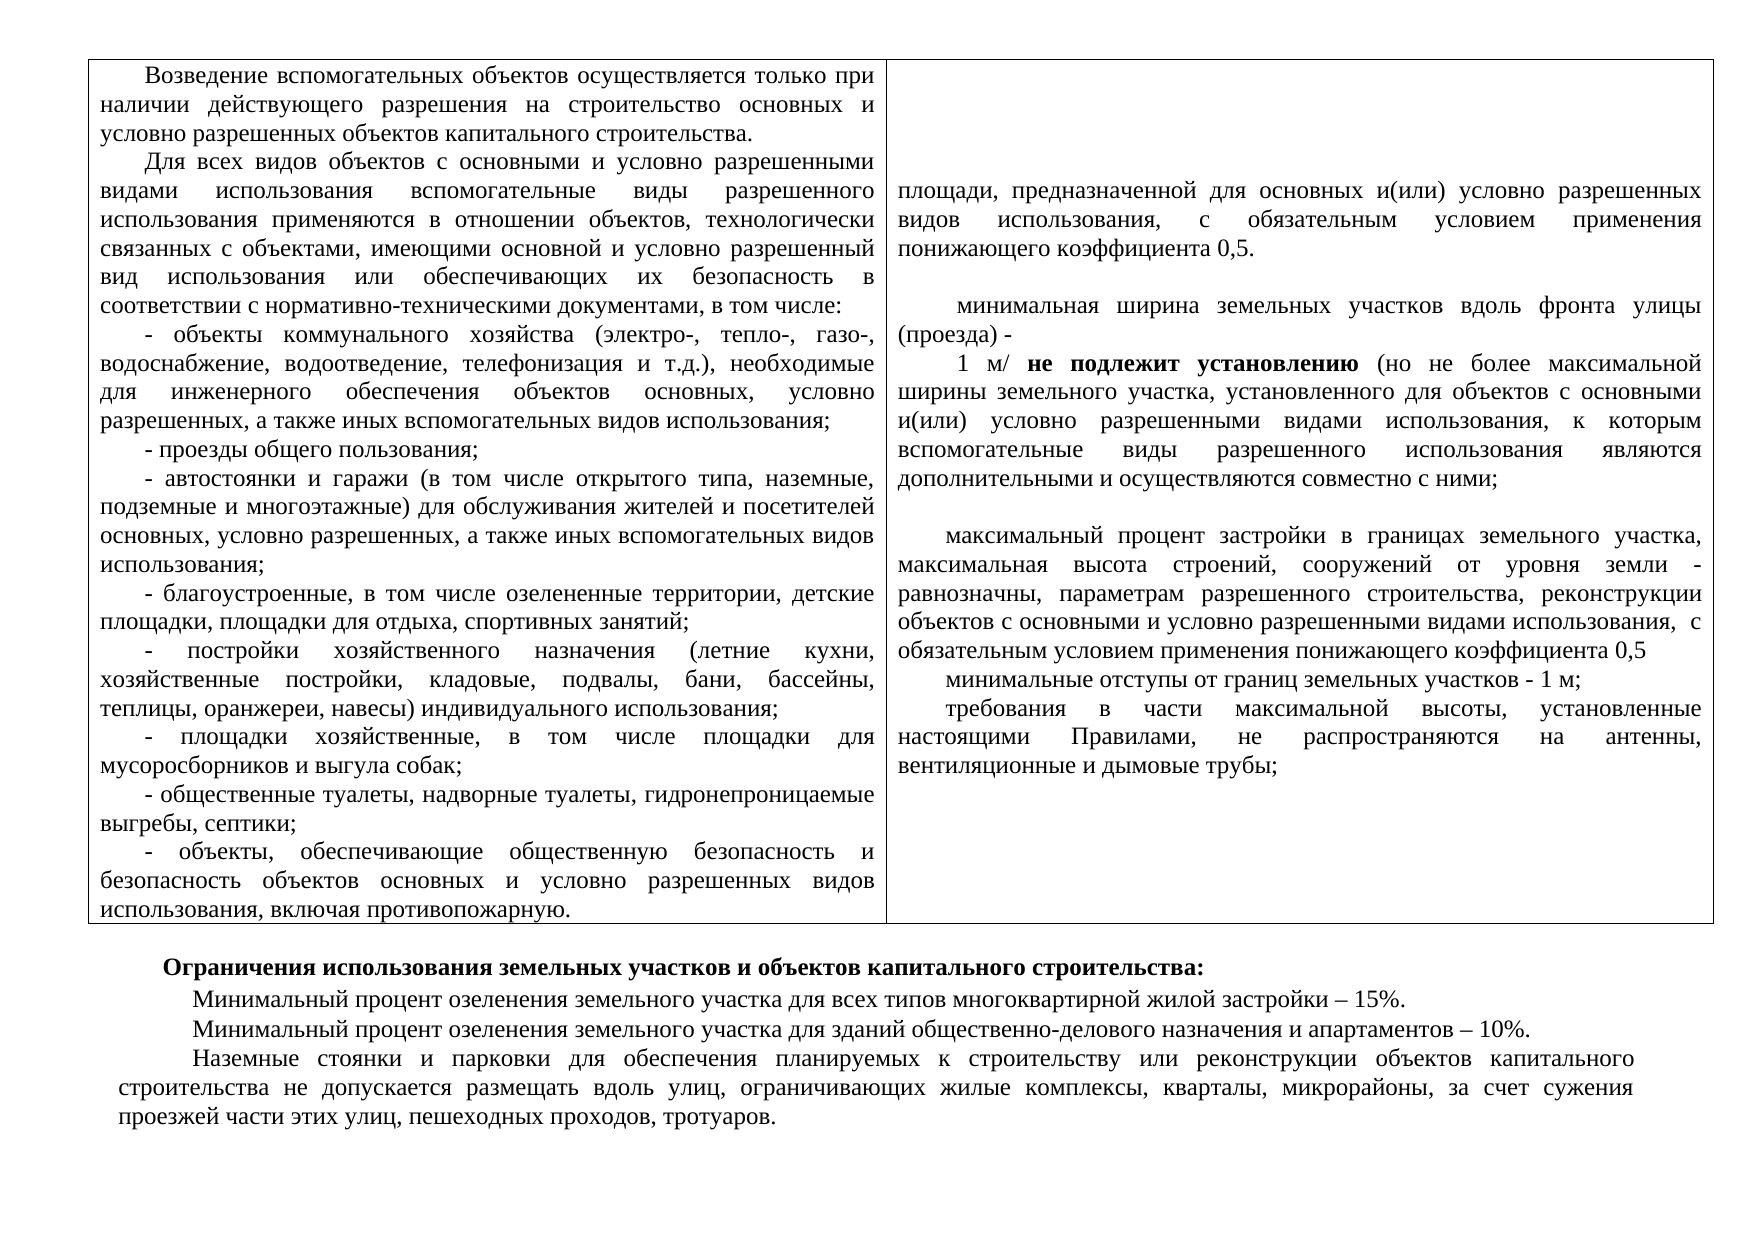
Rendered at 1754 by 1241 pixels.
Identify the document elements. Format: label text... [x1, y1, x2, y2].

text Минимальный процент озеленения земельного участка для всех типов многоквартирной жилой застройки – 15%. [118, 981, 1636, 1014]
text Наземные стоянки и парковки для обеспечения планируемых к строительству или реконструкции объектов капитального строительства не допускается размещать вдоль улиц, ограничивающих жилые комплексы, кварталы, микрорайоны, за счет сужения проезжей части этих улиц, пешеходных проходов, тротуаров. [118, 1043, 1636, 1129]
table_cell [887, 60, 1713, 923]
text Минимальный процент озеленения земельного участка для зданий общественно-делового назначения и апартаментов – 10%. [118, 1014, 1636, 1043]
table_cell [89, 60, 886, 923]
text Ограничения использования земельных участков и объектов капитального строительства: [118, 952, 1636, 981]
